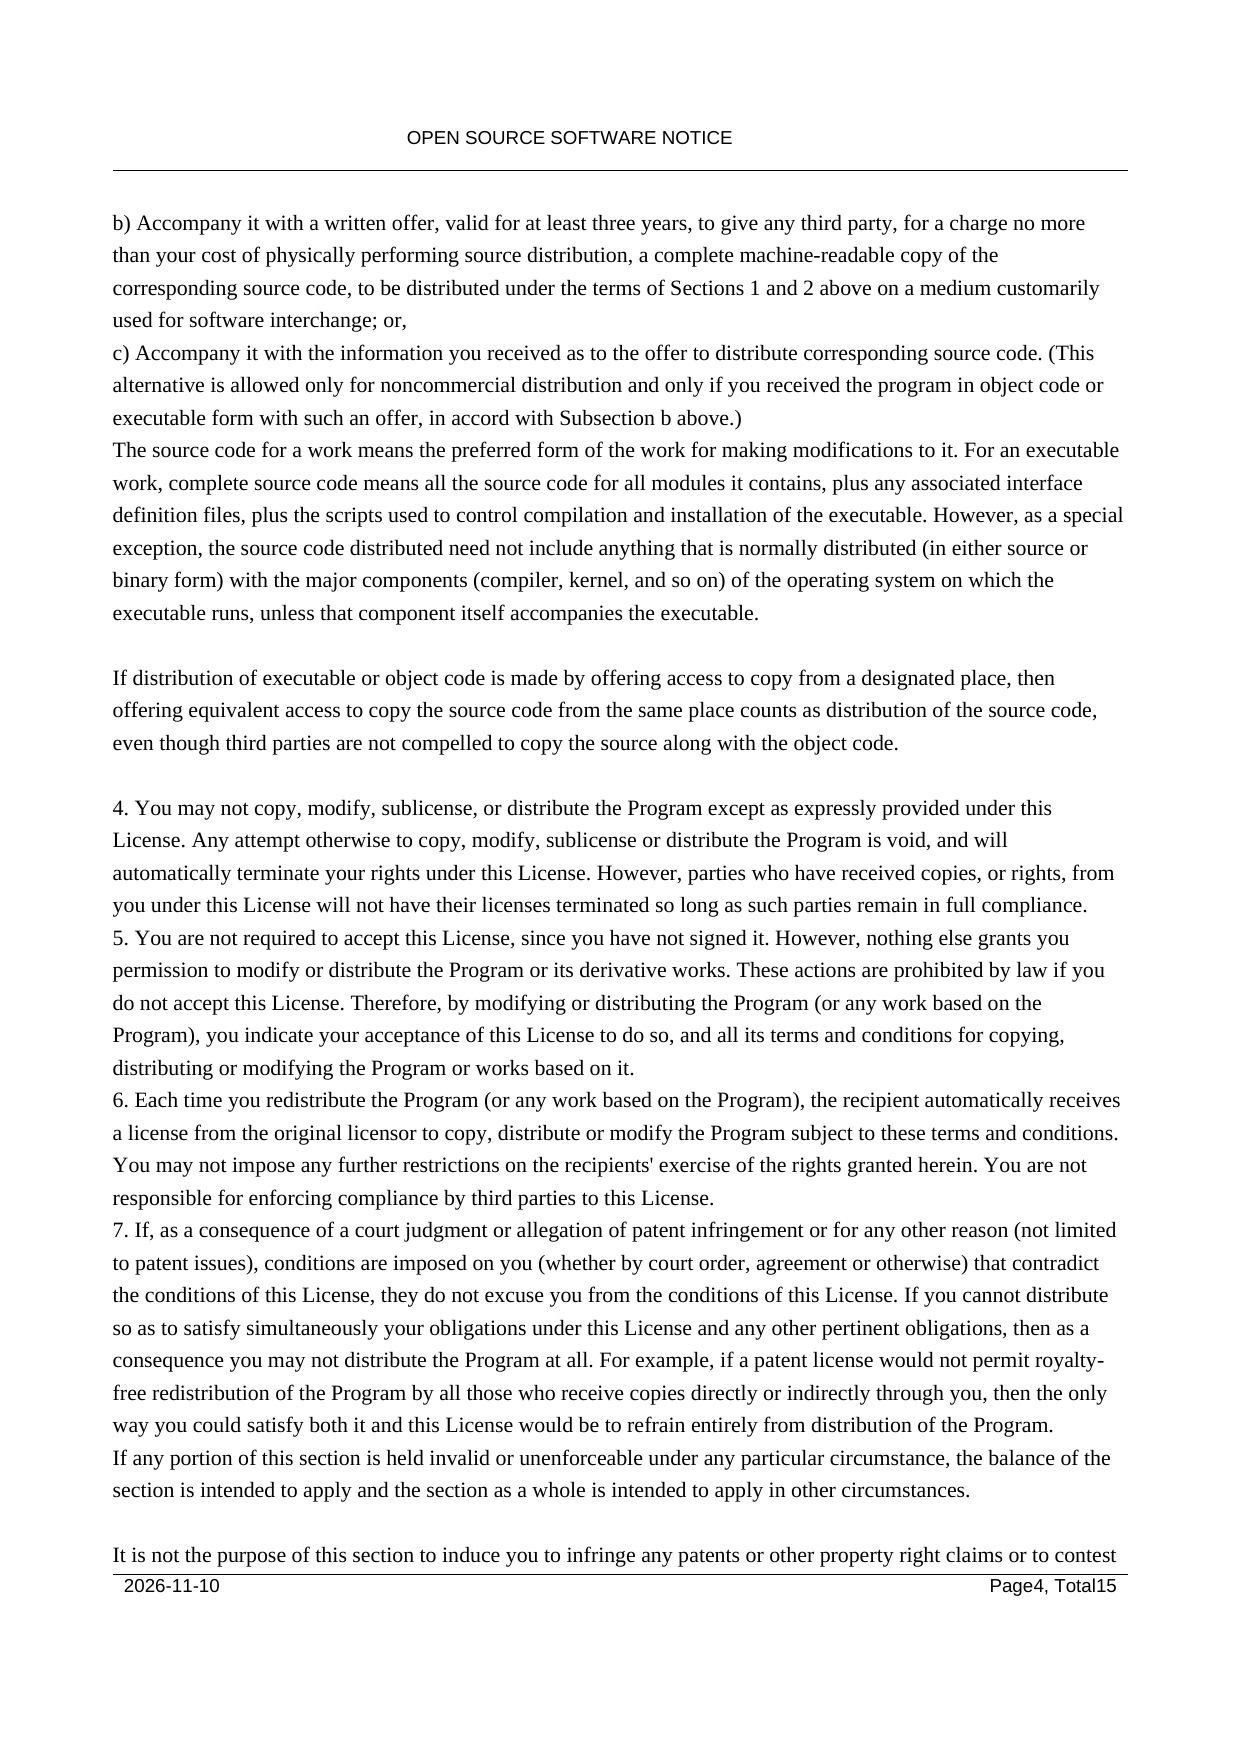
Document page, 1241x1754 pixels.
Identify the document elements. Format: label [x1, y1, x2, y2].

text [112, 206, 1128, 1571]
